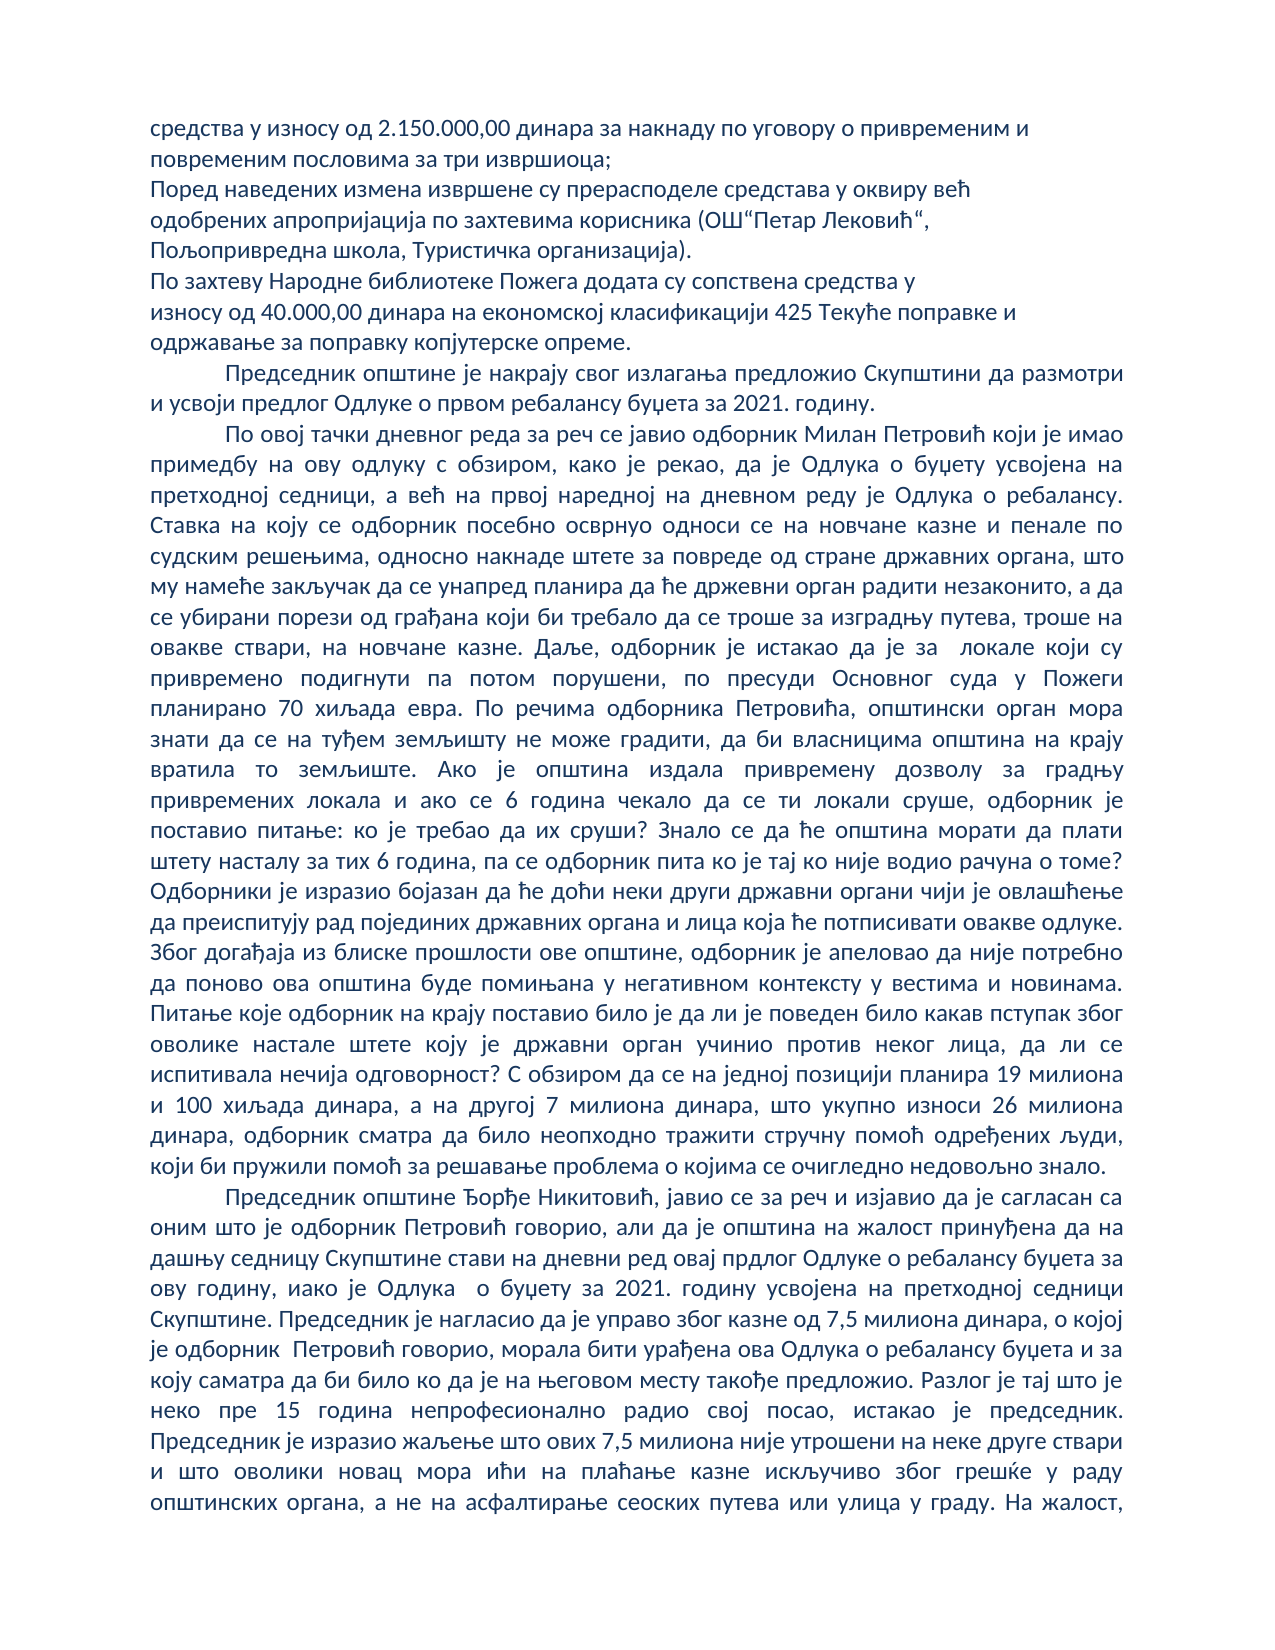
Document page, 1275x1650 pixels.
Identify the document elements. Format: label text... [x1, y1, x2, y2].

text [150, 1181, 1125, 1516]
text Председник општине је накрају свог излагања предложио Скупштини да размотри и усвоји предлог Одлуке о првом ребалансу буџета за 2021. годину. [150, 357, 1125, 418]
text По овој тачки дневног реда за реч се јавио одборник Милан Петровић који је имао примедбу на ову одлуку с обзиром, како је рекао, да је Одлука о буџету усвојена на претходној седници, а већ на првој наредној на дневном реду је Одлука о ребалансу. Ставка на коју се одборник посебно осврнуо односи се на новчане казне и пенале по судским решењима, односно накнаде штете за повреде од стране државних органа, што му намеће закључак да се унапред планира да ће држевни орган радити незаконито, а да се убирани порези од грађана који би требало да се троше за изградњу путева, троше на овакве ствари, на новчане казне. Даље, одборник је истакао да је за локале који су привремено подигнути па потом порушени, по пресуди Основног суда у Пожеги планирано 70 хиљада евра. По речима одборника Петровића, општински орган мора знати да се на туђем земљишту не може градити, да би власницима општина на крају вратила то земљиште. Ако је општина издала привремену дозволу за градњу привремених локала и ако се 6 година чекало да се ти локали сруше, одборник је поставио питање: ко је требао да их сруши? Знало се да ће општина морати да плати штету насталу за тих 6 година, па се одборник пита ко је тај ко није водио рачуна о томе? Одборники је изразио бојазан да ће доћи неки други државни органи чији је овлашћење да преиспитују рад појединих државних органа и лица која ће потписивати овакве одлуке. Због догађаја из блиске прошлости ове општине, одборник је апеловао да није потребно да поново ова општина буде помињана у негативном контексту у вестима и новинама. Питање које одборник на крају поставио било је да ли је поведен било какав пступак због оволике настале штете коју је државни орган учинио против неког лица, да ли се испитивала нечија одговорност? С обзиром да се на једној позицији планира 19 милиона и 100 хиљада динара, а на другој 7 милиона динара, што укупно износи 26 милиона динара, одборник сматра да било неопходно тражити стручну помоћ одређених људи, који би пружили помоћ за решавање проблема о којима се очигледно недовољно знало. [150, 418, 1125, 1181]
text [150, 112, 1125, 357]
